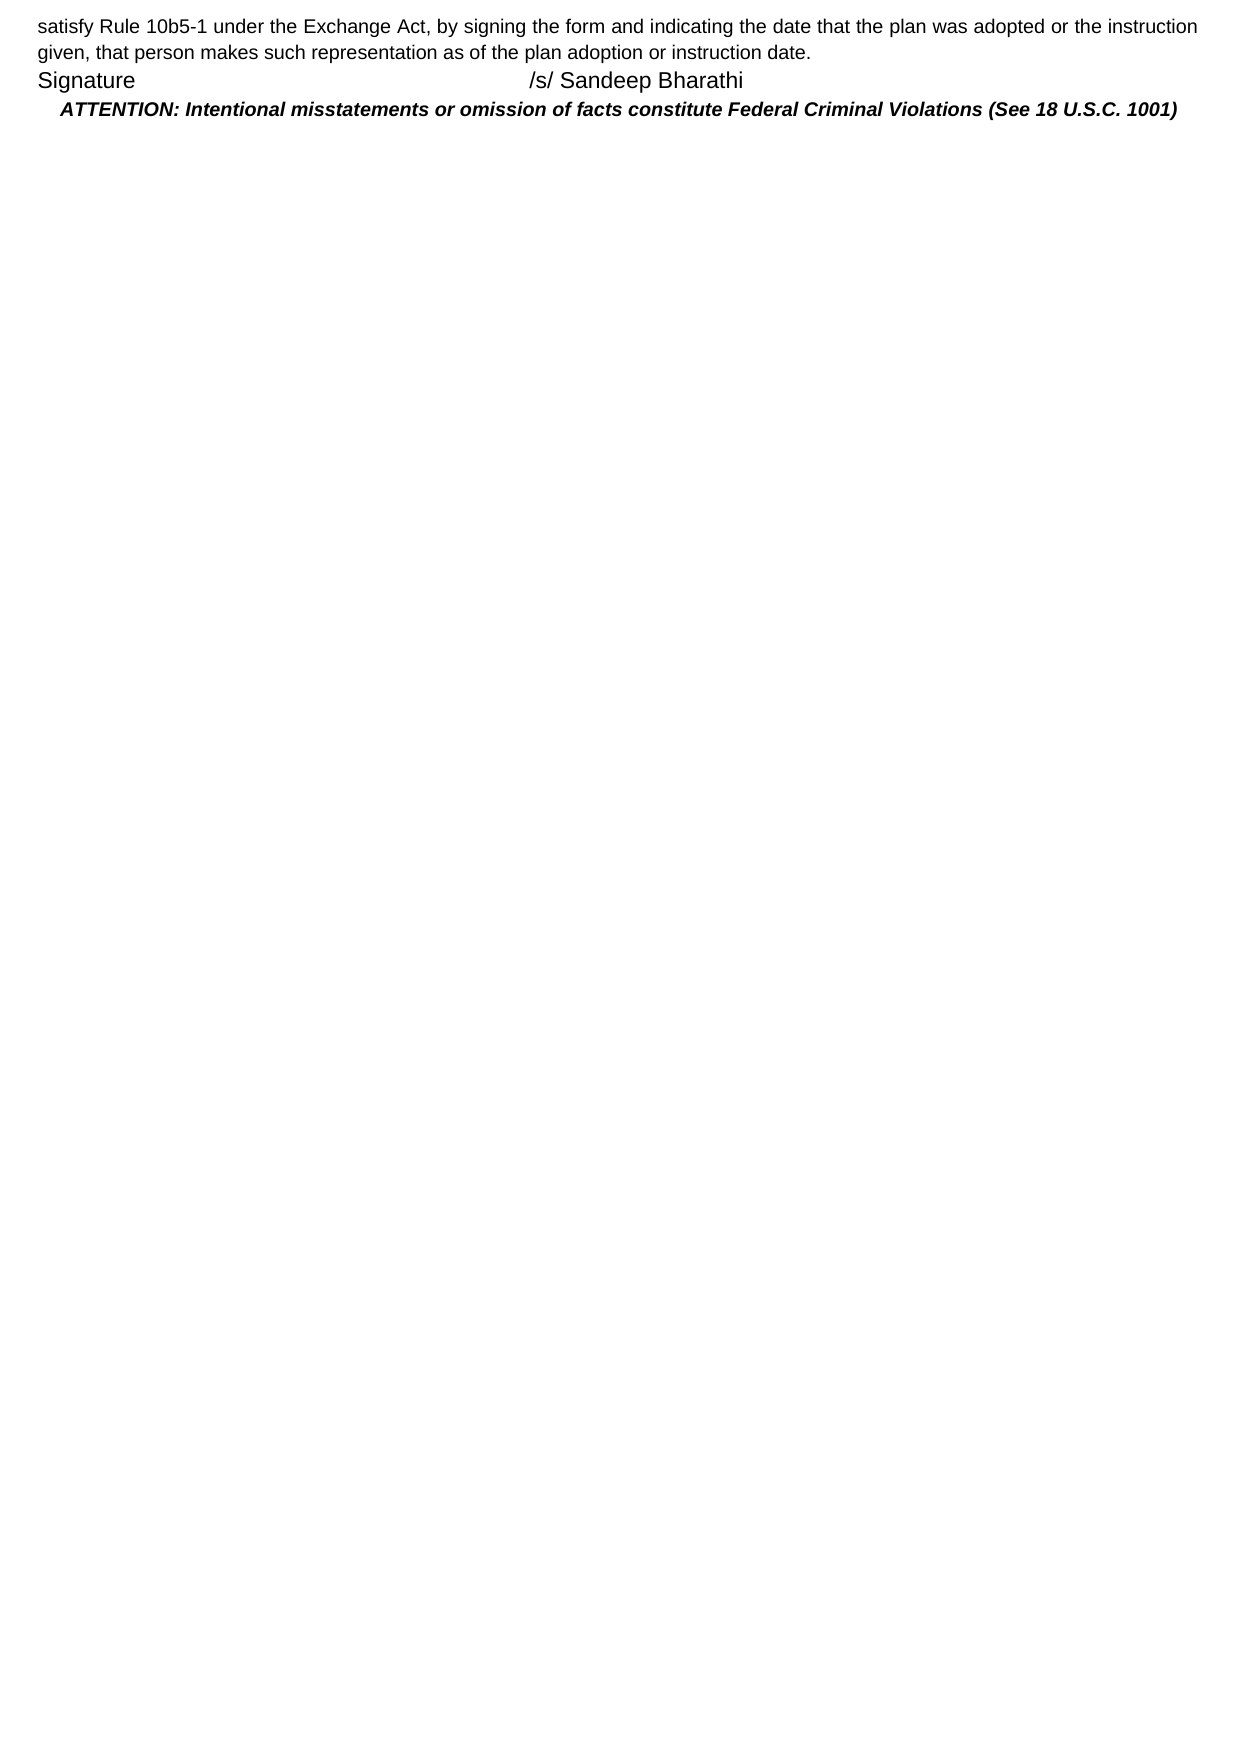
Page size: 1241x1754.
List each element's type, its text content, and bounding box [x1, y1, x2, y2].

text ATTENTION: Intentional misstatements or omission of facts constitute Federal Criminal Violations (See 18 U.S.C. 1001) [33, 98, 1205, 121]
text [37, 15, 1201, 64]
text Signature /s/ Sandeep Bharathi [37, 67, 1205, 94]
